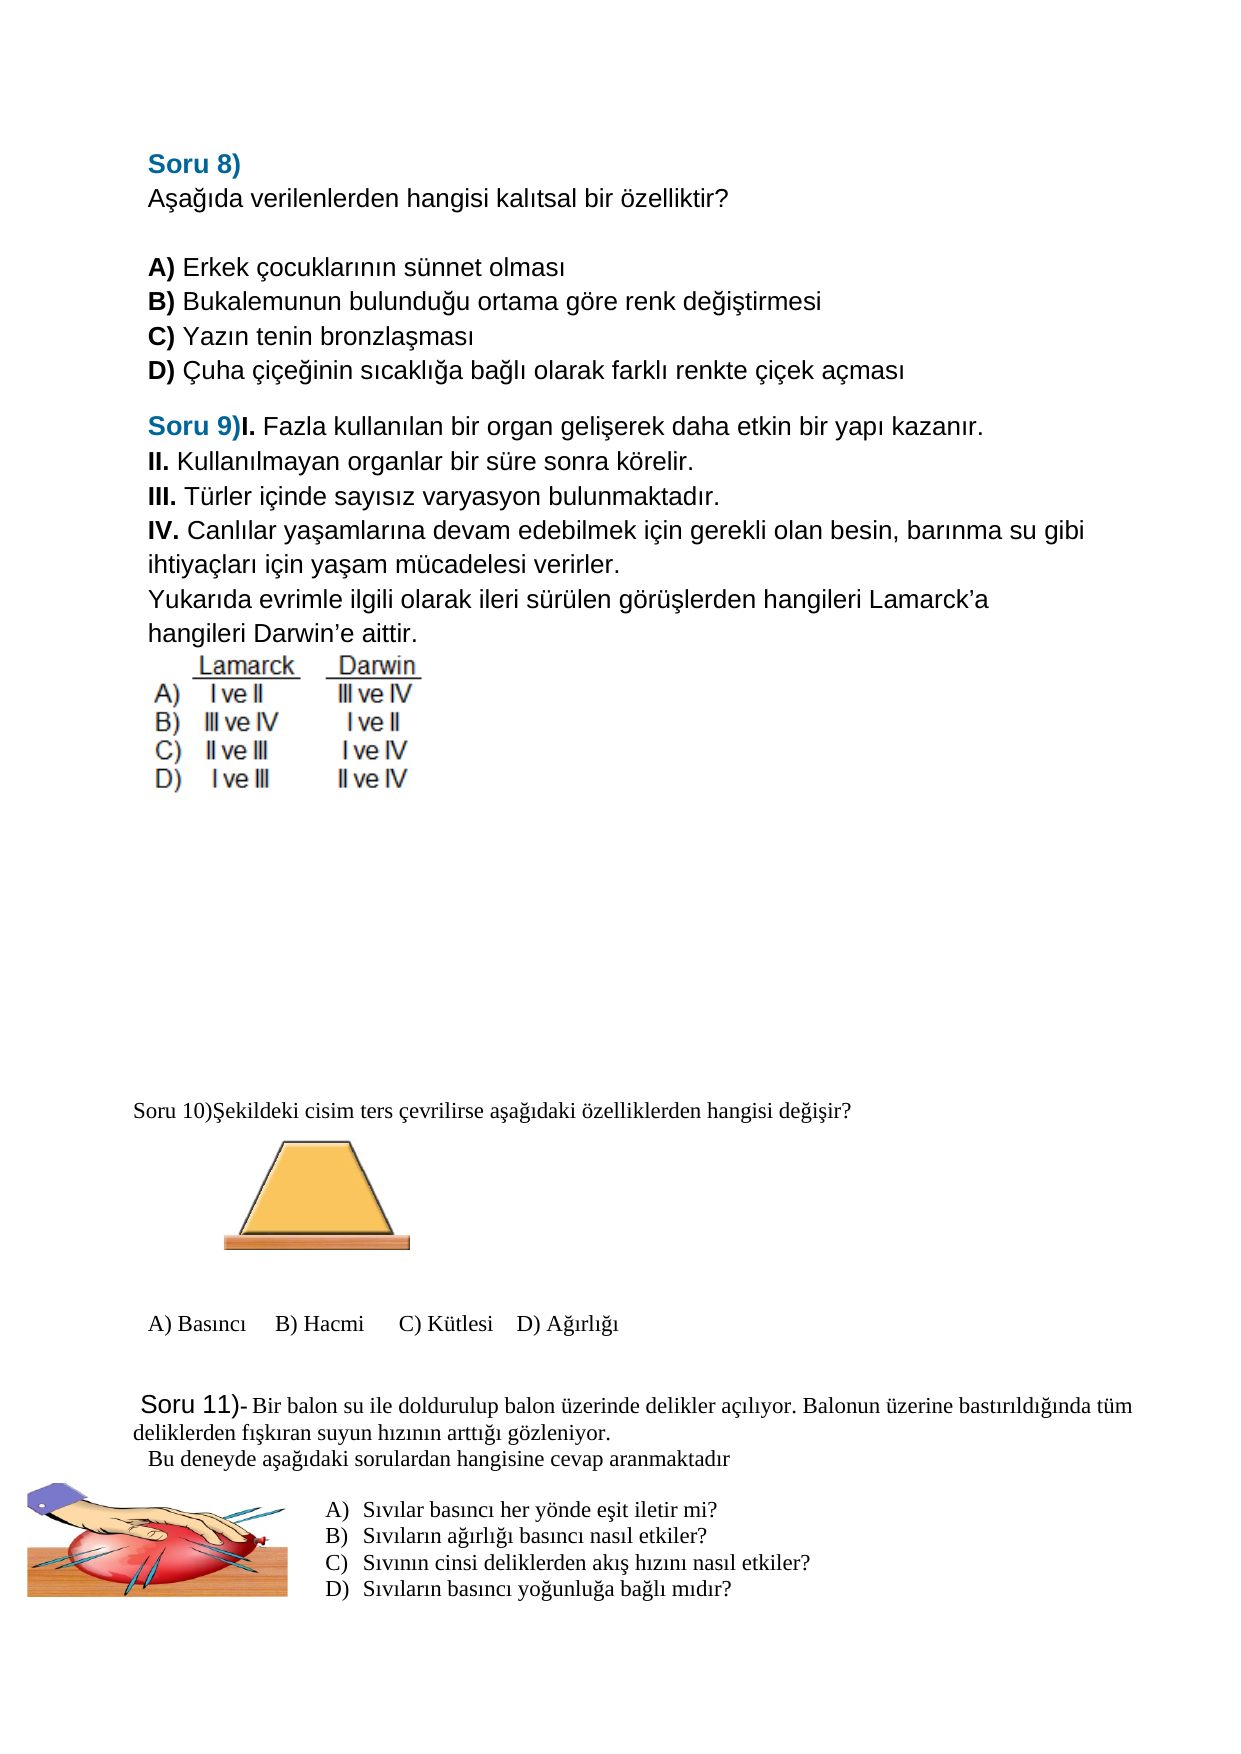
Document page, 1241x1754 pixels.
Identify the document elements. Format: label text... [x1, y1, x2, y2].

picture [147, 652, 436, 799]
picture [27, 1483, 288, 1597]
text Soru 11)- Bir balon su ile doldurulup balon üzerinde delikler açılıyor. Balonun üzerine bastırıldığında tüm deliklerden fışkıran suyun hızının arttığı gözleniyor. [133, 1389, 1189, 1445]
text Soru 9)I. Fazla kullanılan bir organ gelişerek daha etkin bir yapı kazanır. II. Kullanılmayan organlar bir süre sonra körelir. III. Türler içinde sayısız varyasyon bulunmaktadır. IV. Canlılar yaşamlarına devam edebilmek için gerekli olan besin, barınma su gibi ihtiyaçları için yaşam mücadelesi verirler. Yukarıda evrimle ilgili olarak ileri sürülen görüşlerden hangileri Lamarck’a hangileri Darwin’e aittir. [148, 410, 1093, 799]
picture [222, 1139, 410, 1249]
list Sıvılar basıncı her yönde eşit iletir mi? [166, 1496, 1189, 1522]
list Sıvının cinsi deliklerden akış hızını nasıl etkiler? [166, 1549, 1189, 1575]
text Soru 8) Aşağıda verilenlerden hangisi kalıtsal bir özelliktir? A) Erkek çocuklarının sünnet olması B) Bukalemunun bulunduğu ortama göre renk değiştirmesi C) Yazın tenin bronzlaşması D) Çuha çiçeğinin sıcaklığa bağlı olarak farklı renkte çiçek açması [148, 148, 1093, 385]
text Bu deneyde aşağıdaki sorulardan hangisine cevap aranmaktadır [148, 1445, 1093, 1471]
text A) Basıncı B) Hacmi C) Kütlesi D) Ağırlığı [148, 1309, 1203, 1336]
list Sıvıların basıncı yoğunluğa bağlı mıdır? [166, 1575, 1189, 1601]
text Soru 10)Şekildeki cisim ters çevrilirse aşağıdaki özelliklerden hangisi değişir? [133, 1097, 1189, 1124]
list Sıvıların ağırlığı basıncı nasıl etkiler? [166, 1522, 1189, 1549]
